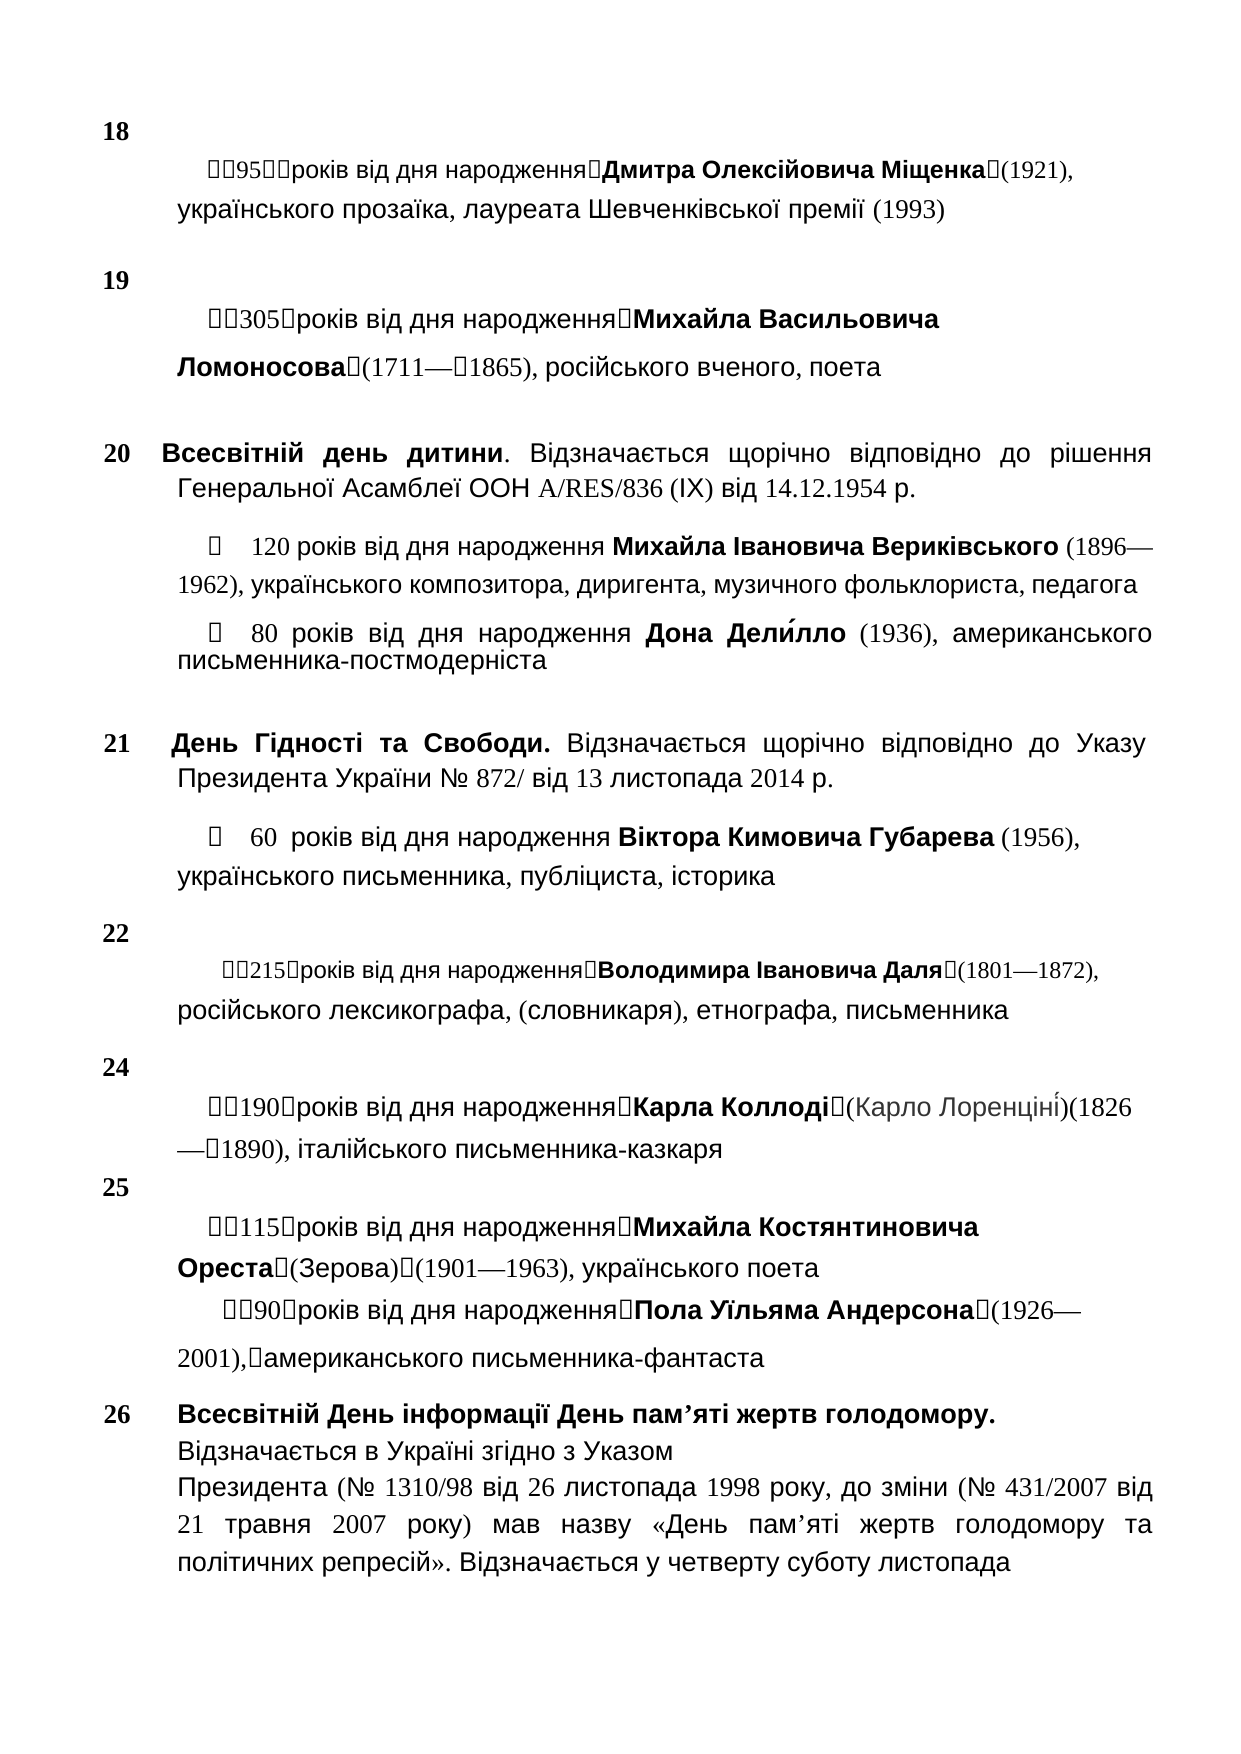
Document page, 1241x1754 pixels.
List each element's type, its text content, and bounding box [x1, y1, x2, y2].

list Всесвітній День інформації День пам’яті жертв голодомору. Відзначається в Україні згідно з Указом [103, 1398, 1153, 1466]
text 215років від дня народженняВолодимира Івановича Даля(1801—1872), [221, 953, 1153, 986]
list День Гідності та Свободи. Відзначається щорічно відповідно до Указу Президента України № 872/ від 13 листопада 2014 р. [103, 727, 1146, 793]
text Президента (№ 1310/98 від 26 листопада 1998 року, до зміни (№ 431/2007 від 21 травня 2007 року) мав назву «День пам’яті жертв голодомору та політичних репресій». Відзначається у четверту суботу листопада [177, 1471, 1153, 1577]
text 95років від дня народженняДмитра Олексійовича Міщенка(1921), [206, 151, 1153, 185]
text російського лексикографа, (словникаря), етнографа, письменника [177, 994, 1153, 1025]
text 25 [102, 1171, 1153, 1203]
text 305років від дня народженняМихайла Васильовича Ломоносова(1711—1865), російського вченого, поета [177, 300, 1153, 384]
text 24 [102, 1051, 1153, 1083]
text 90років від дня народженняПола Уїльяма Андерсона(1926—2001),американського письменника-фантаста [177, 1291, 1153, 1375]
list 80 років від дня народження Дона Дели́лло (1936), американського письменника-постмодерніста [177, 604, 1153, 675]
text 22 [102, 917, 1153, 948]
list 120 років від дня народження Михайла Івановича Вериківського (1896— 1962), українського композитора, диригента, музичного фольклориста, педагога [177, 528, 1153, 599]
list 60 років від дня народження Віктора Кимовича Губарева (1956), [207, 818, 1153, 854]
text 115років від дня народженняМихайла Костянтиновича Ореста(Зерова)(1901—1963), українського поета [177, 1207, 1153, 1286]
text українського прозаїка, лауреата Шевченківської премії (1993) [177, 193, 1153, 224]
text 19 [102, 264, 1153, 295]
text 190років від дня народженняКарла Коллоді(Карло Лоренціні́)(1826—1890), італійського письменника-казкаря [177, 1087, 1153, 1166]
text українського письменника, публіциста, історика [177, 860, 1153, 891]
list Всесвітній день дитини. Відзначається щорічно відповідно до рішення Генеральної Асамблеї ООН A/RES/836 (ІХ) від 14.12.1954 р. [103, 437, 1153, 503]
text 18 [102, 116, 1153, 147]
